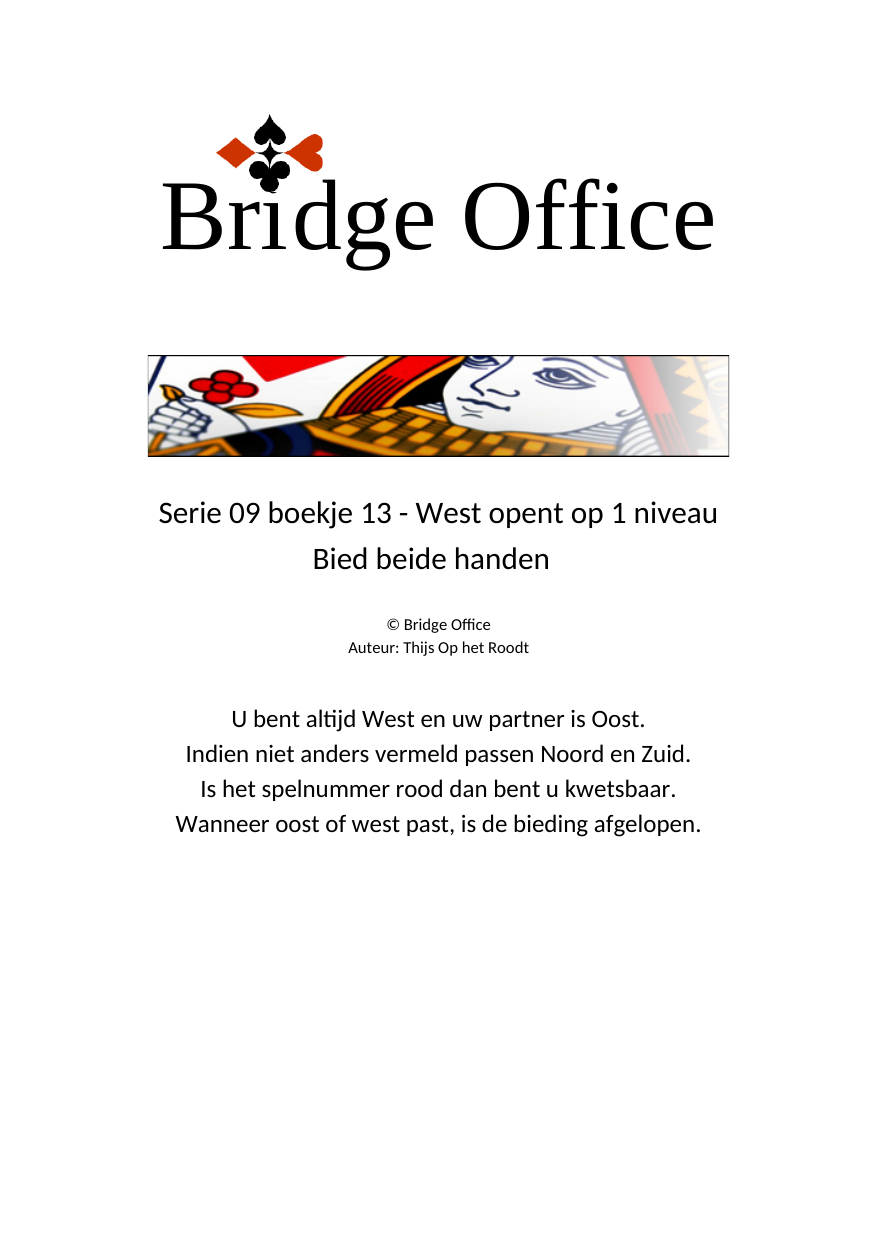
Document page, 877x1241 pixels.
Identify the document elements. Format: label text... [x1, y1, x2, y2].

picture [147, 355, 730, 457]
text Serie 09 boekje 13 - West opent op 1 niveau Bied beide handen [148, 493, 729, 610]
text Is het spelnummer rood dan bent u kwetsbaar. [148, 773, 729, 804]
picture [215, 113, 323, 192]
text Auteur: Thijs Op het Roodt U bent altijd West en uw partner is Oost. [148, 638, 729, 734]
text Indien niet anders vermeld passen Noord en Zuid. [148, 738, 729, 769]
text Wanneer oost of west past, is de bieding afgelopen. [148, 808, 729, 839]
text © Bridge Office [148, 614, 729, 635]
